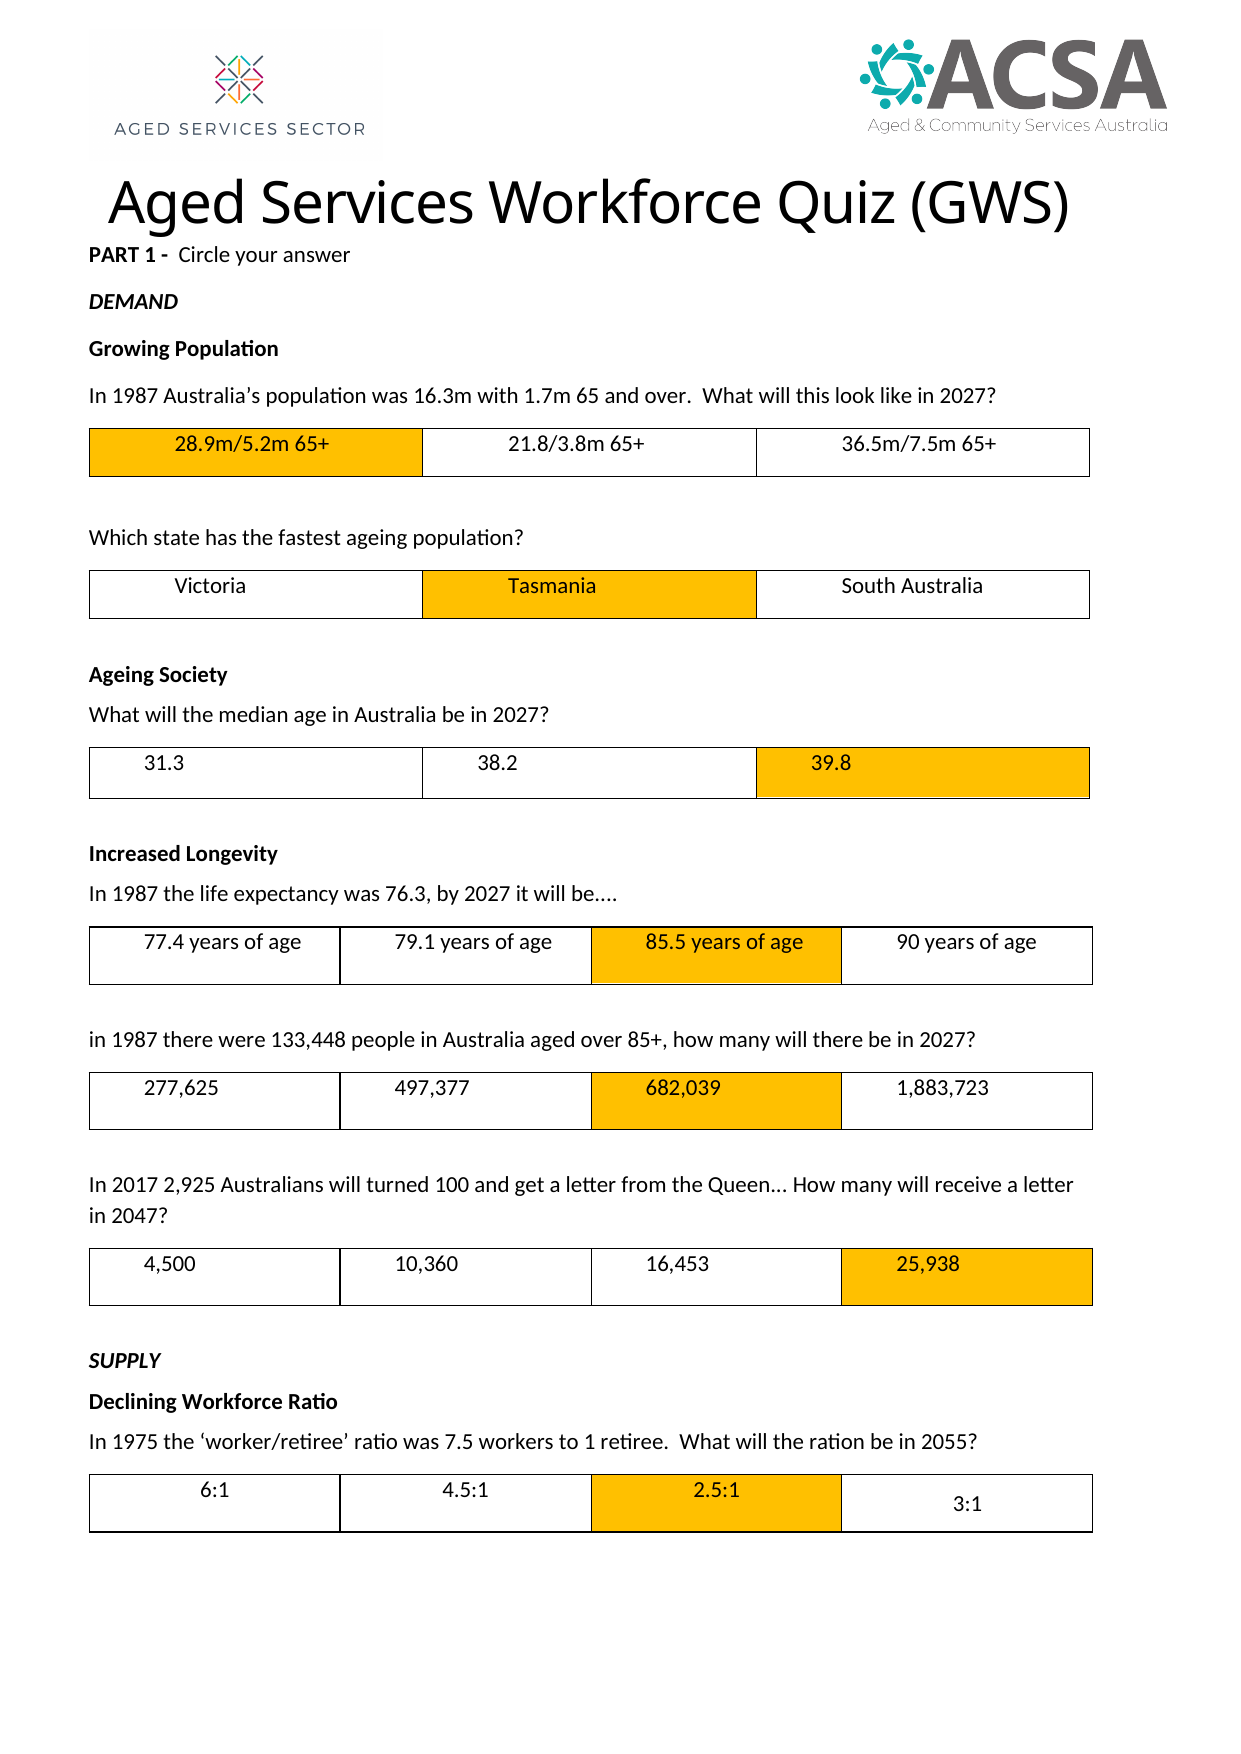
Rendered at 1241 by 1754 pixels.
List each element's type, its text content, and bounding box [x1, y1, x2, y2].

table_header 682,039 [592, 1073, 841, 1129]
table_header 25,938 [842, 1249, 1092, 1305]
text PART 1 - Circle your answer [89, 240, 1090, 268]
table_header 277,625 [90, 1073, 339, 1129]
text Declining Workforce Ratio [89, 1387, 1090, 1415]
text DEMAND [89, 287, 1090, 315]
text Which state has the fastest ageing population? [89, 523, 1090, 552]
text In 2017 2,925 Australians will turned 100 and get a letter from the Queen... How many will receive a letter in 2047? [89, 1171, 1090, 1229]
table_header 1,883,723 [842, 1073, 1092, 1129]
table_header 6:1 [90, 1475, 339, 1531]
table_header 36.5m/7.5m 65+ [757, 429, 1089, 476]
text Increased Longevity [89, 839, 1090, 867]
table_header 16,453 [592, 1249, 841, 1305]
title Aged Services Workforce Quiz (GWS) [89, 161, 1090, 240]
text Growing Population [89, 334, 1090, 362]
table_header Tasmania [423, 571, 756, 618]
table_header 79.1 years of age [341, 928, 591, 983]
picture [88, 29, 384, 161]
text In 1975 the ‘worker/retiree’ ratio was 7.5 workers to 1 retiree. What will the ration be in 2055? [89, 1427, 1090, 1455]
table_header 28.9m/5.2m 65+ [90, 429, 422, 476]
table_header 497,377 [341, 1073, 591, 1129]
text SUPPLY [89, 1346, 1090, 1374]
table_header 39.8 [757, 748, 1089, 797]
text In 1987 the life expectancy was 76.3, by 2027 it will be.... [89, 879, 1090, 908]
text In 1987 Australia’s population was 16.3m with 1.7m 65 and over. What will this look like in 2027? [89, 381, 1090, 409]
table_header 90 years of age [842, 928, 1092, 983]
table_header 77.4 years of age [90, 928, 339, 983]
table_header 4,500 [90, 1249, 339, 1305]
table_header Victoria [90, 571, 422, 618]
text in 1987 there were 133,448 people in Australia aged over 85+, how many will there be in 2027? [89, 1025, 1090, 1053]
table_header 21.8/3.8m 65+ [423, 429, 756, 476]
table_header 2.5:1 [592, 1475, 841, 1531]
table_header 4.5:1 [341, 1475, 591, 1531]
table_header 85.5 years of age [592, 928, 841, 983]
text What will the median age in Australia be in 2027? [89, 700, 1090, 728]
table_header 31.3 [90, 748, 422, 797]
table_header South Australia [757, 571, 1089, 618]
text Ageing Society [89, 660, 1090, 688]
table_header 38.2 [423, 748, 756, 797]
picture [852, 31, 1177, 138]
table_header 10,360 [341, 1249, 591, 1305]
table_header 3:1 [842, 1475, 1092, 1531]
